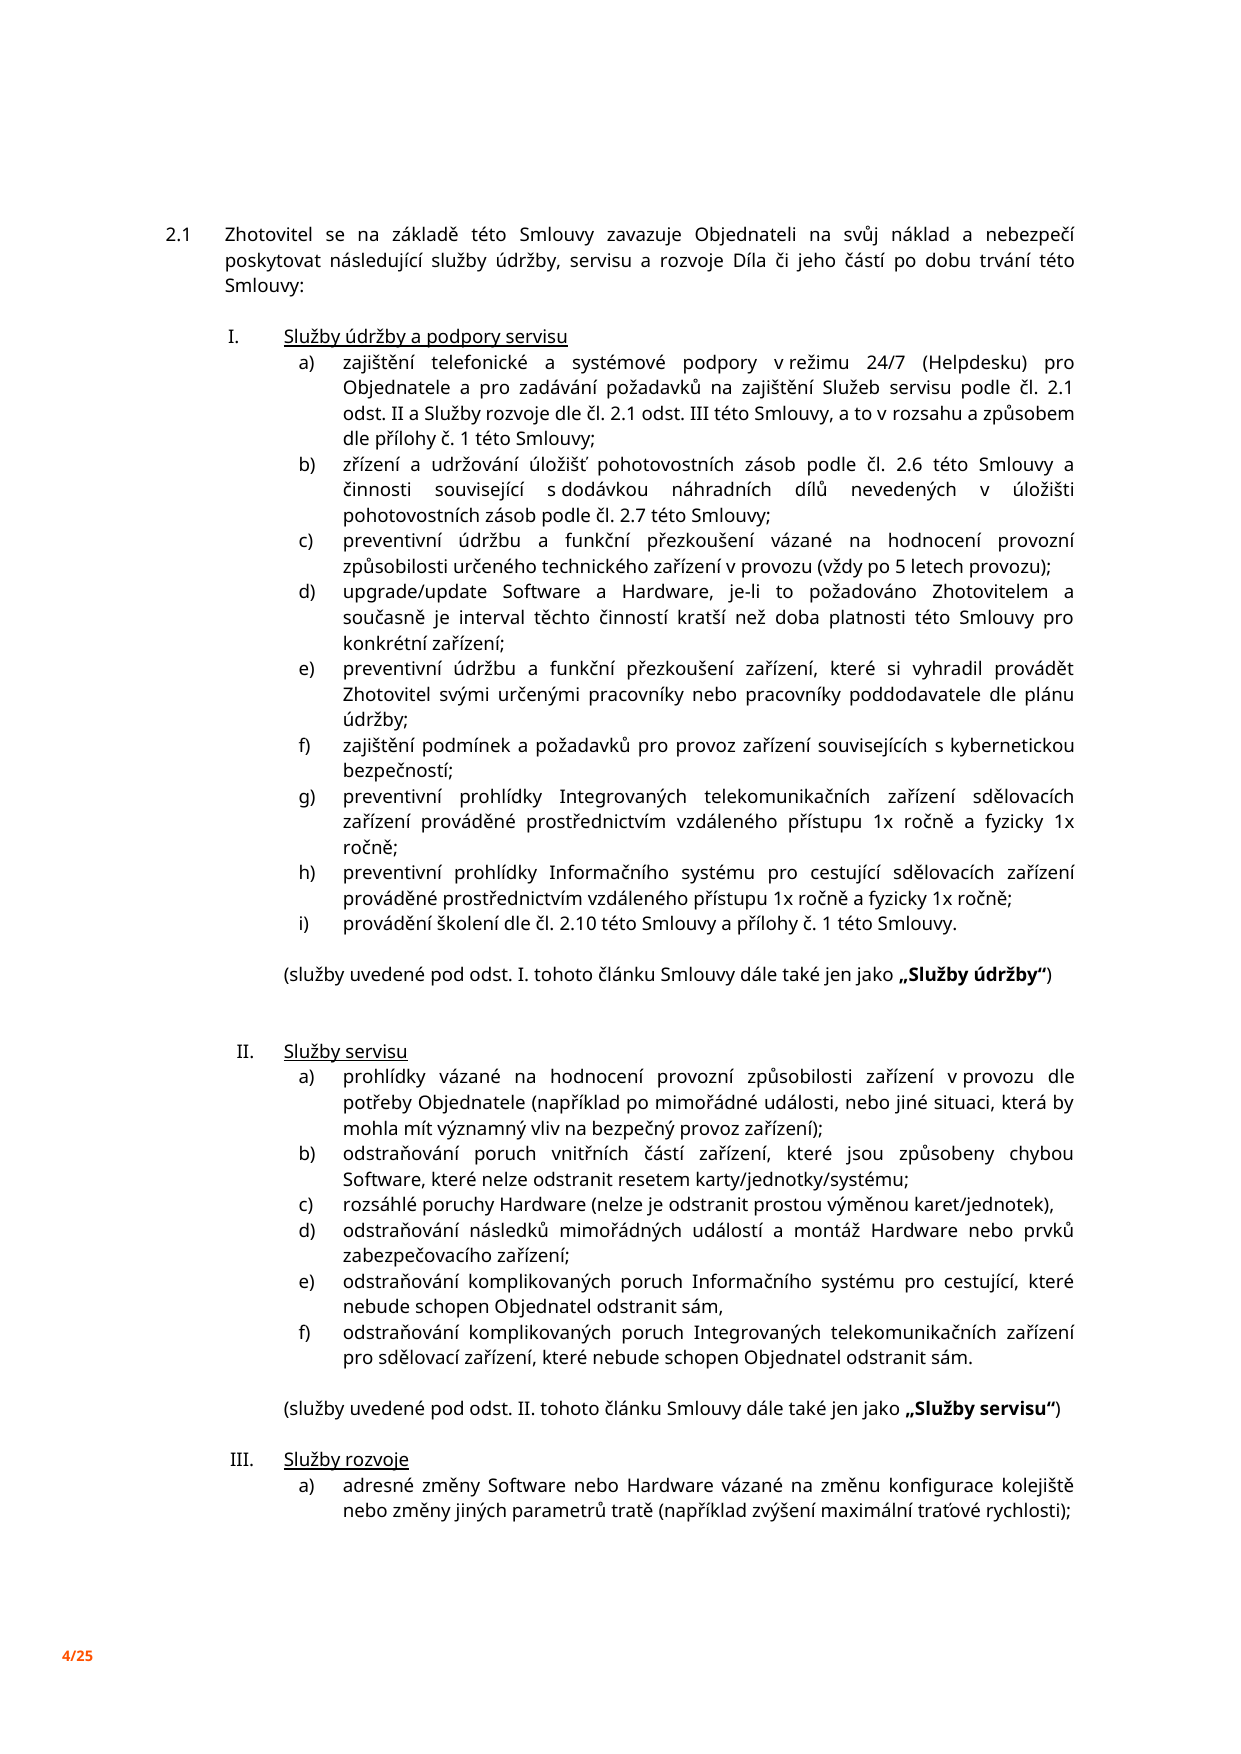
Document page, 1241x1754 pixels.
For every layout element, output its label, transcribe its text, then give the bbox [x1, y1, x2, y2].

list zřízení a udržování úložišť pohotovostních zásob podle čl. 2.6 této Smlouvy a činnosti související s dodávkou náhradních dílů nevedených v úložišti pohotovostních zásob podle čl. 2.7 této Smlouvy; [298, 451, 1075, 528]
list zajištění podmínek a požadavků pro provoz zařízení souvisejících s kybernetickou bezpečností; [298, 732, 1075, 783]
list preventivní prohlídky Integrovaných telekomunikačních zařízení sdělovacích zařízení prováděné prostřednictvím vzdáleného přístupu 1x ročně a fyzicky 1x ročně; [298, 783, 1075, 859]
list odstraňování komplikovaných poruch Informačního systému pro cestující, které nebude schopen Objednatel odstranit sám, [298, 1268, 1075, 1319]
list Služby rozvoje [254, 1447, 1075, 1472]
list prohlídky vázané na hodnocení provozní způsobilosti zařízení v provozu dle potřeby Objednatele (například po mimořádné události, nebo jiné situaci, která by mohla mít významný vliv na bezpečný provoz zařízení); [298, 1064, 1075, 1140]
list odstraňování následků mimořádných událostí a montáž Hardware nebo prvků zabezpečovacího zařízení; [298, 1217, 1075, 1268]
text (služby uvedené pod odst. II. tohoto článku Smlouvy dále také jen jako „Služby servisu“) [283, 1396, 1075, 1421]
list preventivní údržbu a funkční přezkoušení vázané na hodnocení provozní způsobilosti určeného technického zařízení v provozu (vždy po 5 letech provozu); [298, 528, 1075, 579]
list Služby servisu [254, 1038, 1075, 1064]
list upgrade/update Software a Hardware, je-li to požadováno Zhotovitelem a současně je interval těchto činností kratší než doba platnosti této Smlouvy pro konkrétní zařízení; [298, 579, 1075, 655]
list odstraňování komplikovaných poruch Integrovaných telekomunikačních zařízení pro sdělovací zařízení, které nebude schopen Objednatel odstranit sám. [298, 1319, 1075, 1370]
list adresné změny Software nebo Hardware vázané na změnu konfigurace kolejiště nebo změny jiných parametrů tratě (například zvýšení maximální traťové rychlosti); [298, 1472, 1075, 1523]
list preventivní prohlídky Informačního systému pro cestující sdělovacích zařízení prováděné prostřednictvím vzdáleného přístupu 1x ročně a fyzicky 1x ročně; [298, 859, 1075, 911]
list rozsáhlé poruchy Hardware (nelze je odstranit prostou výměnou karet/jednotek), [298, 1191, 1075, 1217]
list zajištění telefonické a systémové podpory v režimu 24/7 (Helpdesku) pro Objednatele a pro zadávání požadavků na zajištění Služeb servisu podle čl. 2.1 odst. II a Služby rozvoje dle čl. 2.1 odst. III této Smlouvy, a to v rozsahu a způsobem dle přílohy č. 1 této Smlouvy; [298, 349, 1075, 451]
list Služby údržby a podpory servisu [239, 324, 1075, 349]
list (služby uvedené pod odst. I. tohoto článku Smlouvy dále také jen jako „Služby údržby“) [283, 962, 1075, 987]
list odstraňování poruch vnitřních částí zařízení, které jsou způsobeny chybou Software, které nelze odstranit resetem karty/jednotky/systému; [298, 1140, 1075, 1191]
list Zhotovitel se na základě této Smlouvy zavazuje Objednateli na svůj náklad a nebezpečí poskytovat následující služby údržby, servisu a rozvoje Díla či jeho částí po dobu trvání této Smlouvy: [165, 222, 1075, 298]
list preventivní údržbu a funkční přezkoušení zařízení, které si vyhradil provádět Zhotovitel svými určenými pracovníky nebo pracovníky poddodavatele dle plánu údržby; [298, 655, 1075, 732]
list provádění školení dle čl. 2.10 této Smlouvy a přílohy č. 1 této Smlouvy. [298, 911, 1075, 936]
